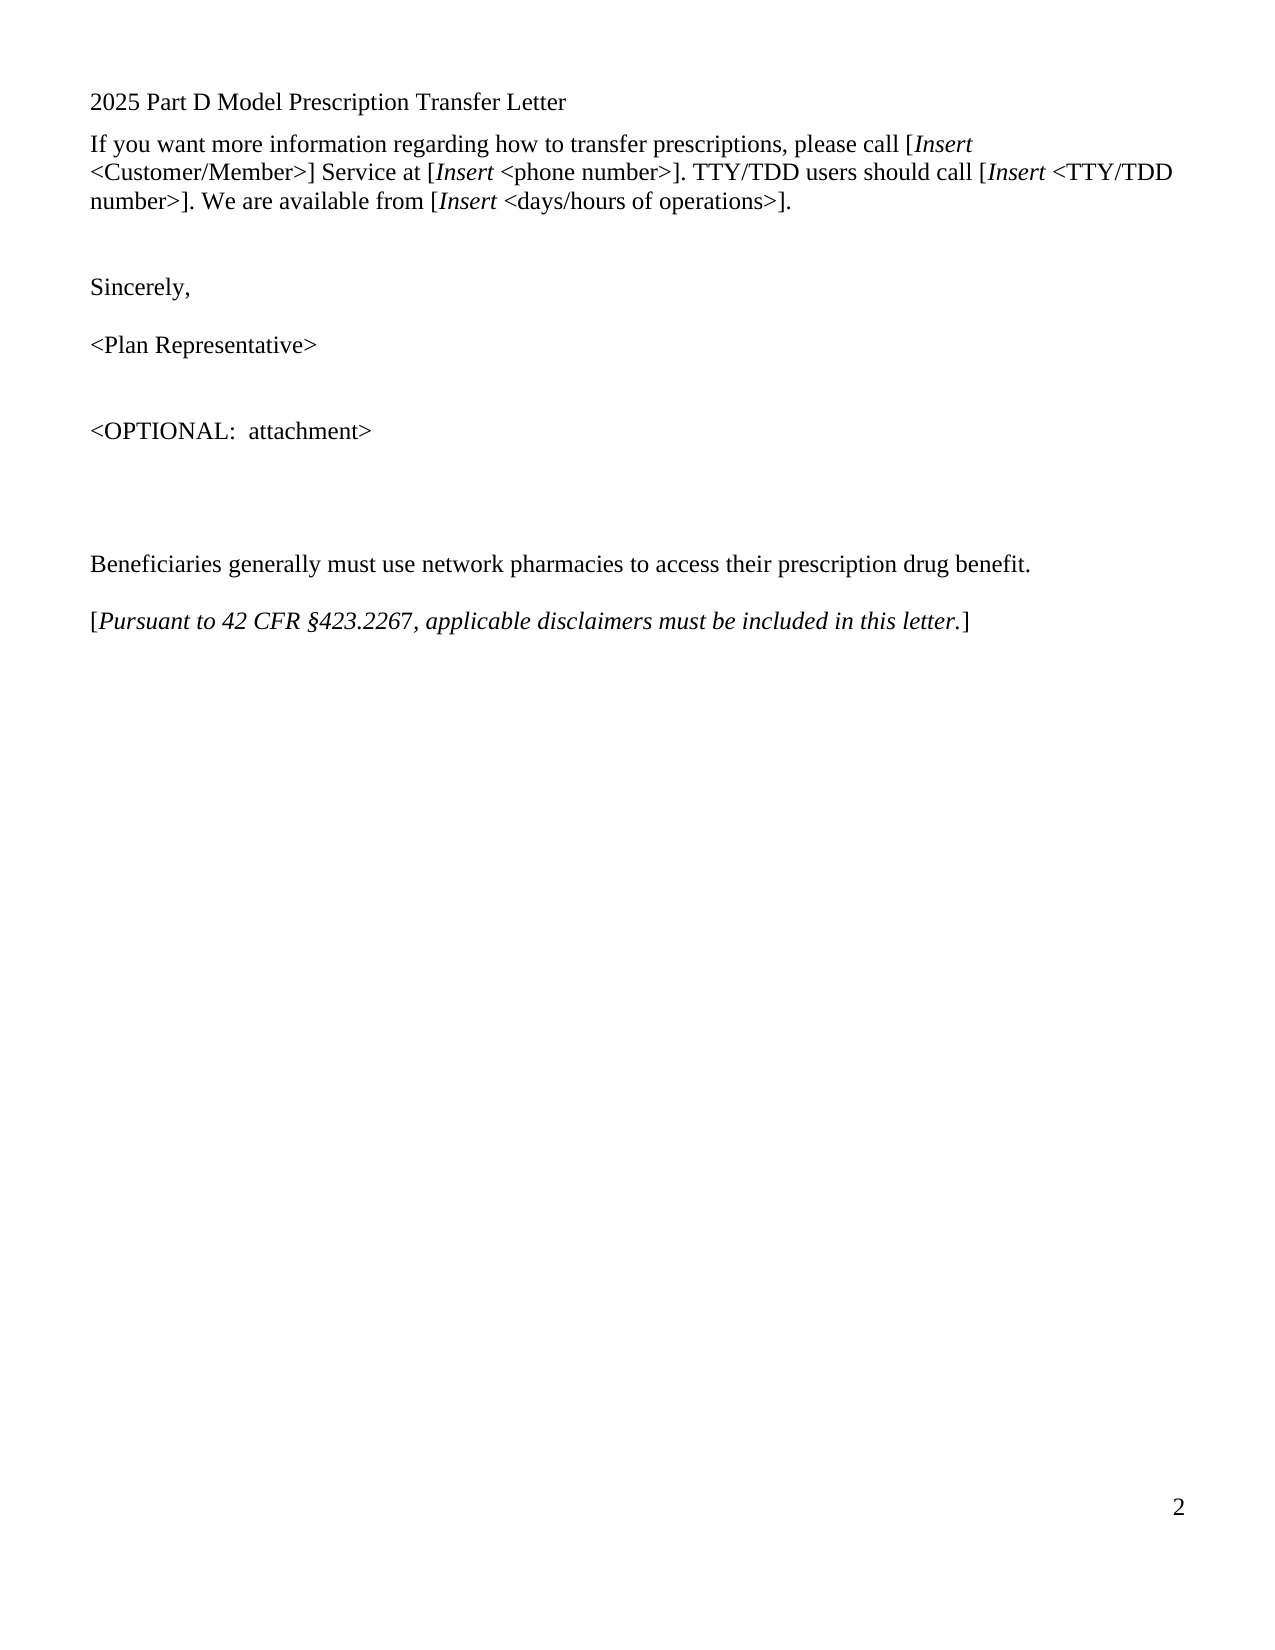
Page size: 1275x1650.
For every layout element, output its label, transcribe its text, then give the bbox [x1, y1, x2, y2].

text <OPTIONAL: attachment> [90, 416, 1185, 445]
text Beneficiaries generally must use network pharmacies to access their prescription drug benefit. [90, 549, 1185, 577]
text If you want more information regarding how to transfer prescriptions, please call [Insert <Customer/Member>] Service at [Insert <phone number>]. TTY/TDD users should call [Insert <TTY/TDD number>]. We are available from [Insert <days/hours of operations>]. [90, 129, 1185, 215]
text <Plan Representative> [90, 330, 1185, 359]
text [Pursuant to 42 CFR §423.2267, applicable disclaimers must be included in this letter.] [90, 606, 1185, 635]
text Sincerely, [90, 272, 1185, 301]
